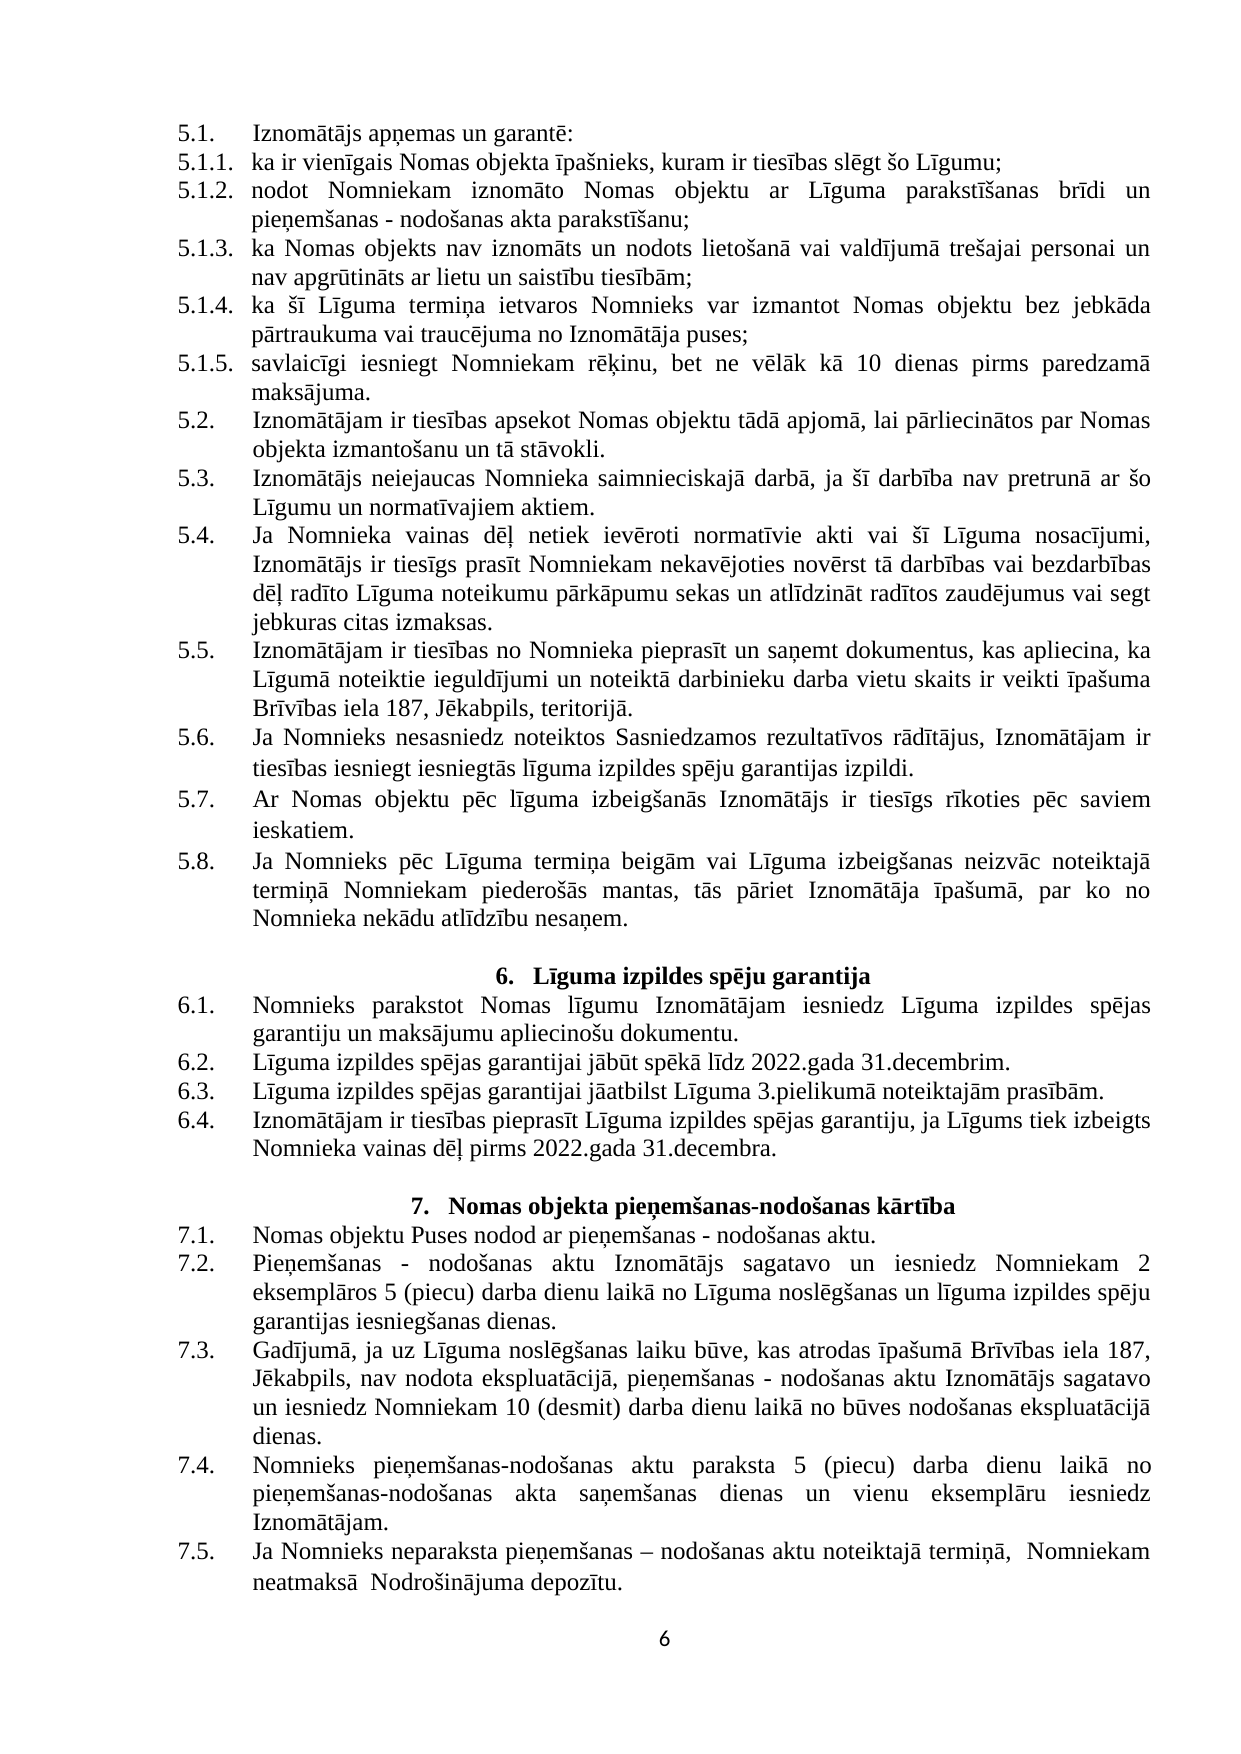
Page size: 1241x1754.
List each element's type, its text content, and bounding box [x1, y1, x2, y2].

list Iznomātājs neiejaucas Nomnieka saimnieciskajā darbā, ja šī darbība nav pretrunā ar šo Līgumu un normatīvajiem aktiem. [177, 463, 1152, 521]
list ka šī Līguma termiņa ietvaros Nomnieks var izmantot Nomas objektu bez jebkāda pārtraukuma vai traucējuma no Iznomātāja puses; [177, 291, 1152, 348]
list Ja Nomnieks pēc Līguma termiņa beigām vai Līguma izbeigšanas neizvāc noteiktajā termiņā Nomniekam piederošās mantas, tās pāriet Iznomātāja īpašumā, par ko no Nomnieka nekādu atlīdzību nesaņem. [177, 846, 1152, 932]
list Ja Nomnieka vainas dēļ netiek ievēroti normatīvie akti vai šī Līguma nosacījumi, Iznomātājs ir tiesīgs prasīt Nomniekam nekavējoties novērst tā darbības vai bezdarbības dēļ radīto Līguma noteikumu pārkāpumu sekas un atlīdzināt radītos zaudējumus vai segt jebkuras citas izmaksas. [177, 521, 1152, 636]
list Gadījumā, ja uz Līguma noslēgšanas laiku būve, kas atrodas īpašumā Brīvības iela 187, Jēkabpils, nav nodota ekspluatācijā, pieņemšanas - nodošanas aktu Iznomātājs sagatavo un iesniedz Nomniekam 10 (desmit) darba dienu laikā no būves nodošanas ekspluatācijā dienas. [177, 1335, 1152, 1450]
list Iznomātājam ir tiesības apsekot Nomas objektu tādā apjomā, lai pārliecinātos par Nomas objekta izmantošanu un tā stāvokli. [177, 406, 1152, 463]
list Ja Nomnieks nesasniedz noteiktos Sasniedzamos rezultatīvos rādītājus, Iznomātājam ir tiesības iesniegt iesniegtās līguma izpildes spēju garantijas izpildi. [177, 722, 1152, 782]
list ka ir vienīgais Nomas objekta īpašnieks, kuram ir tiesības slēgt šo Līgumu; [177, 147, 1152, 176]
list nodot Nomniekam iznomāto Nomas objektu ar Līguma parakstīšanas brīdi un pieņemšanas - nodošanas akta parakstīšanu; [177, 176, 1152, 233]
list Ar Nomas objektu pēc līguma izbeigšanās Iznomātājs ir tiesīgs rīkoties pēc saviem ieskatiem. [177, 784, 1152, 844]
list Iznomātājs apņemas un garantē: [177, 118, 1152, 147]
list Nomas objekta pieņemšanas-nodošanas kārtība [215, 1191, 1152, 1220]
list Pieņemšanas - nodošanas aktu Iznomātājs sagatavo un iesniedz Nomniekam 2 eksemplāros 5 (piecu) darba dienu laikā no Līguma noslēgšanas un līguma izpildes spēju garantijas iesniegšanas dienas. [177, 1248, 1152, 1335]
list Ja Nomnieks neparaksta pieņemšanas – nodošanas aktu noteiktajā termiņā, Nomniekam neatmaksā Nodrošinājuma depozītu. [177, 1536, 1152, 1596]
list savlaicīgi iesniegt Nomniekam rēķinu, bet ne vēlāk kā 10 dienas pirms paredzamā maksājuma. [177, 348, 1152, 406]
list Nomnieks parakstot Nomas līgumu Iznomātājam iesniedz Līguma izpildes spējas garantiju un maksājumu apliecinošu dokumentu. [177, 990, 1152, 1047]
list Iznomātājam ir tiesības no Nomnieka pieprasīt un saņemt dokumentus, kas apliecina, ka Līgumā noteiktie ieguldījumi un noteiktā darbinieku darba vietu skaits ir veikti īpašuma Brīvības iela 187, Jēkabpils, teritorijā. [177, 636, 1152, 722]
list ka Nomas objekts nav iznomāts un nodots lietošanā vai valdījumā trešajai personai un nav apgrūtināts ar lietu un saistību tiesībām; [177, 233, 1152, 291]
list Līguma izpildes spējas garantijai jāatbilst Līguma 3.pielikumā noteiktajām prasībām. [177, 1076, 1152, 1105]
list Nomnieks pieņemšanas-nodošanas aktu paraksta 5 (piecu) darba dienu laikā no pieņemšanas-nodošanas akta saņemšanas dienas un vienu eksemplāru iesniedz Iznomātājam. [177, 1450, 1152, 1536]
list Nomas objektu Puses nodod ar pieņemšanas - nodošanas aktu. [177, 1220, 1152, 1248]
list Līguma izpildes spējas garantijai jābūt spēkā līdz 2022.gada 31.decembrim. [177, 1047, 1152, 1076]
list Līguma izpildes spēju garantija [215, 961, 1152, 990]
list Iznomātājam ir tiesības pieprasīt Līguma izpildes spējas garantiju, ja Līgums tiek izbeigts Nomnieka vainas dēļ pirms 2022.gada 31.decembra. [177, 1105, 1152, 1162]
